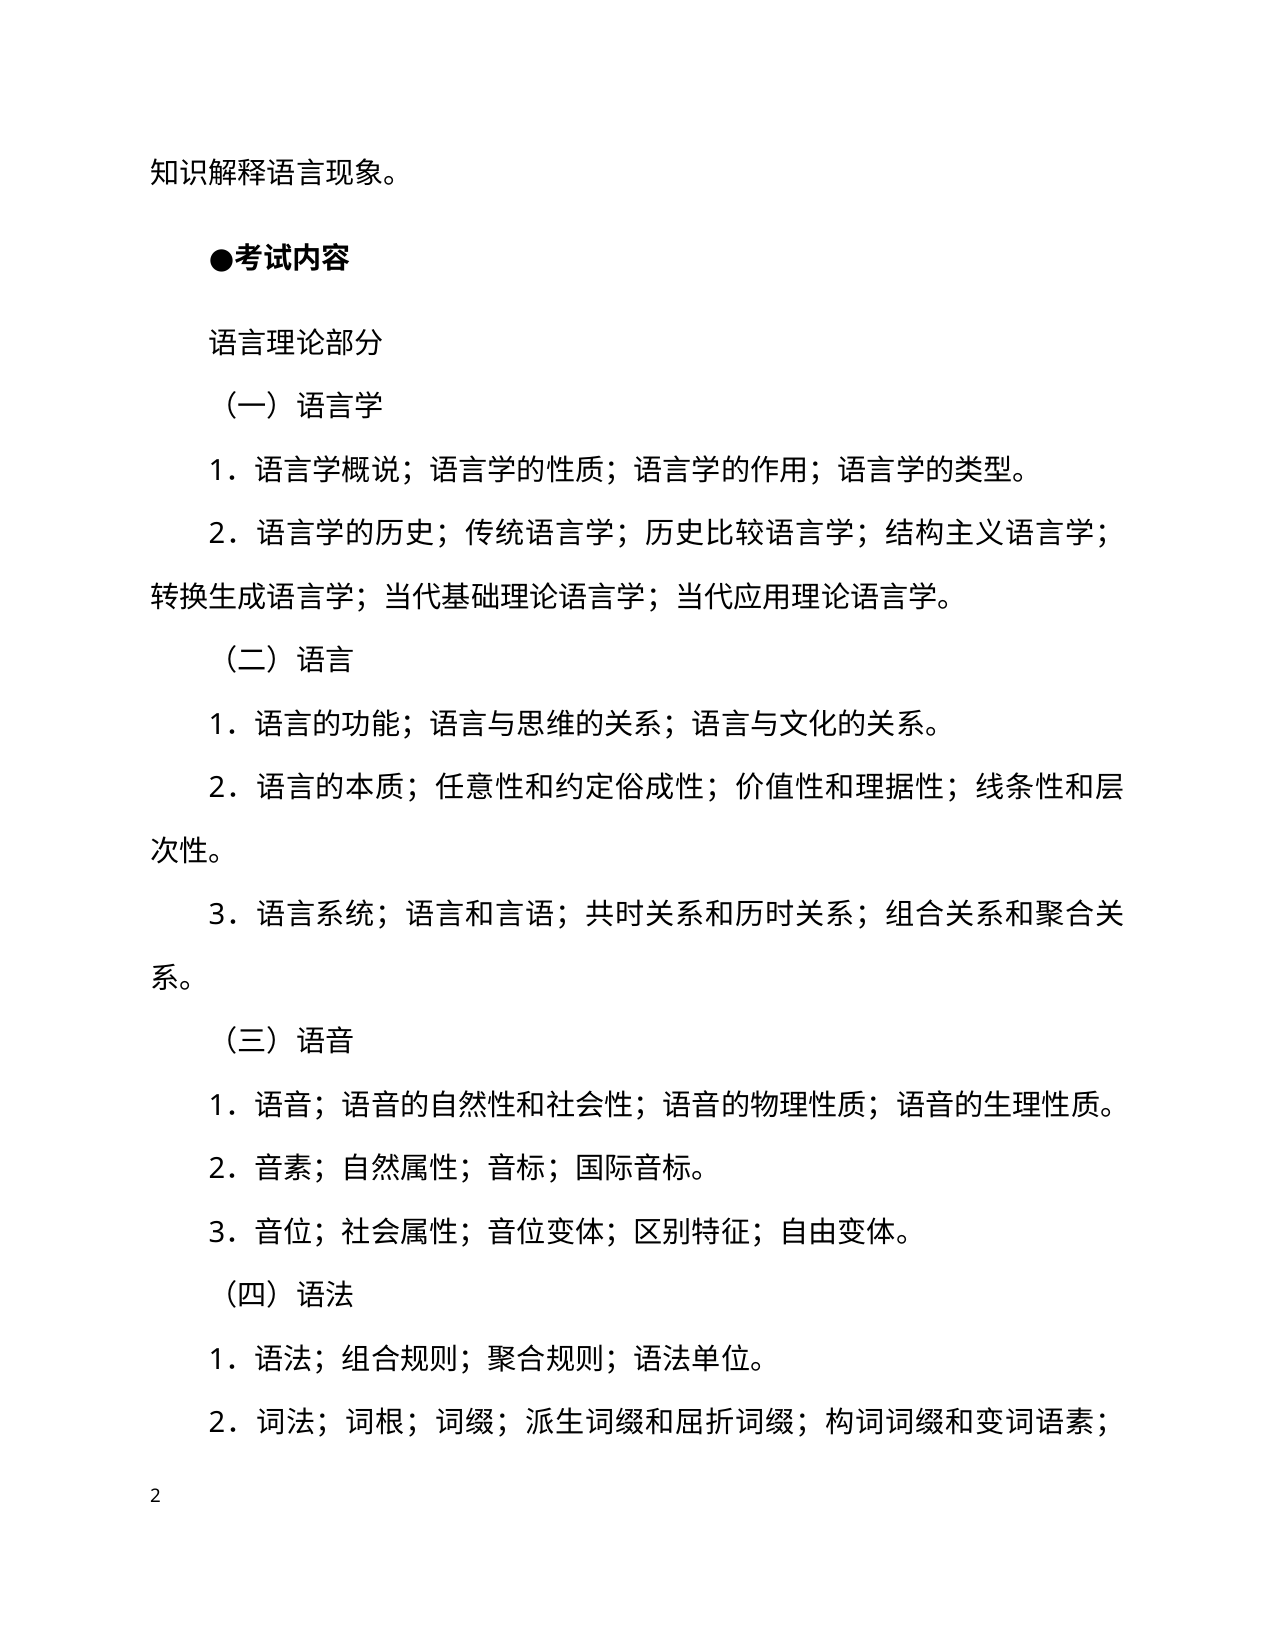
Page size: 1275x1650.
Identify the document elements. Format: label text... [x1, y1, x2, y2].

text 3．音位；社会属性；音位变体；区别特征；自由变体。 [150, 1208, 1125, 1251]
text 2．语言的本质；任意性和约定俗成性；价值性和理据性；线条性和层次性。 [150, 764, 1125, 869]
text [150, 150, 1125, 192]
text 1．语法；组合规则；聚合规则；语法单位。 [150, 1335, 1125, 1378]
text 2．语言学的历史；传统语言学；历史比较语言学；结构主义语言学；转换生成语言学；当代基础理论语言学；当代应用理论语言学。 [150, 510, 1125, 616]
text （三）语音 [150, 1018, 1125, 1060]
text （四）语法 [150, 1272, 1125, 1314]
text ●考试内容 [150, 234, 1125, 277]
text （一）语言学 [150, 383, 1125, 425]
text 1．语音；语音的自然性和社会性；语音的物理性质；语音的生理性质。 [150, 1081, 1125, 1123]
text 1．语言学概说；语言学的性质；语言学的作用；语言学的类型。 [150, 446, 1125, 489]
text 2．音素；自然属性；音标；国际音标。 [150, 1145, 1125, 1187]
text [150, 1399, 1125, 1441]
text 1．语言的功能；语言与思维的关系；语言与文化的关系。 [150, 700, 1125, 743]
text （二）语言 [150, 637, 1125, 679]
text 3．语言系统；语言和言语；共时关系和历时关系；组合关系和聚合关系。 [150, 891, 1125, 997]
text 语言理论部分 [150, 319, 1125, 362]
